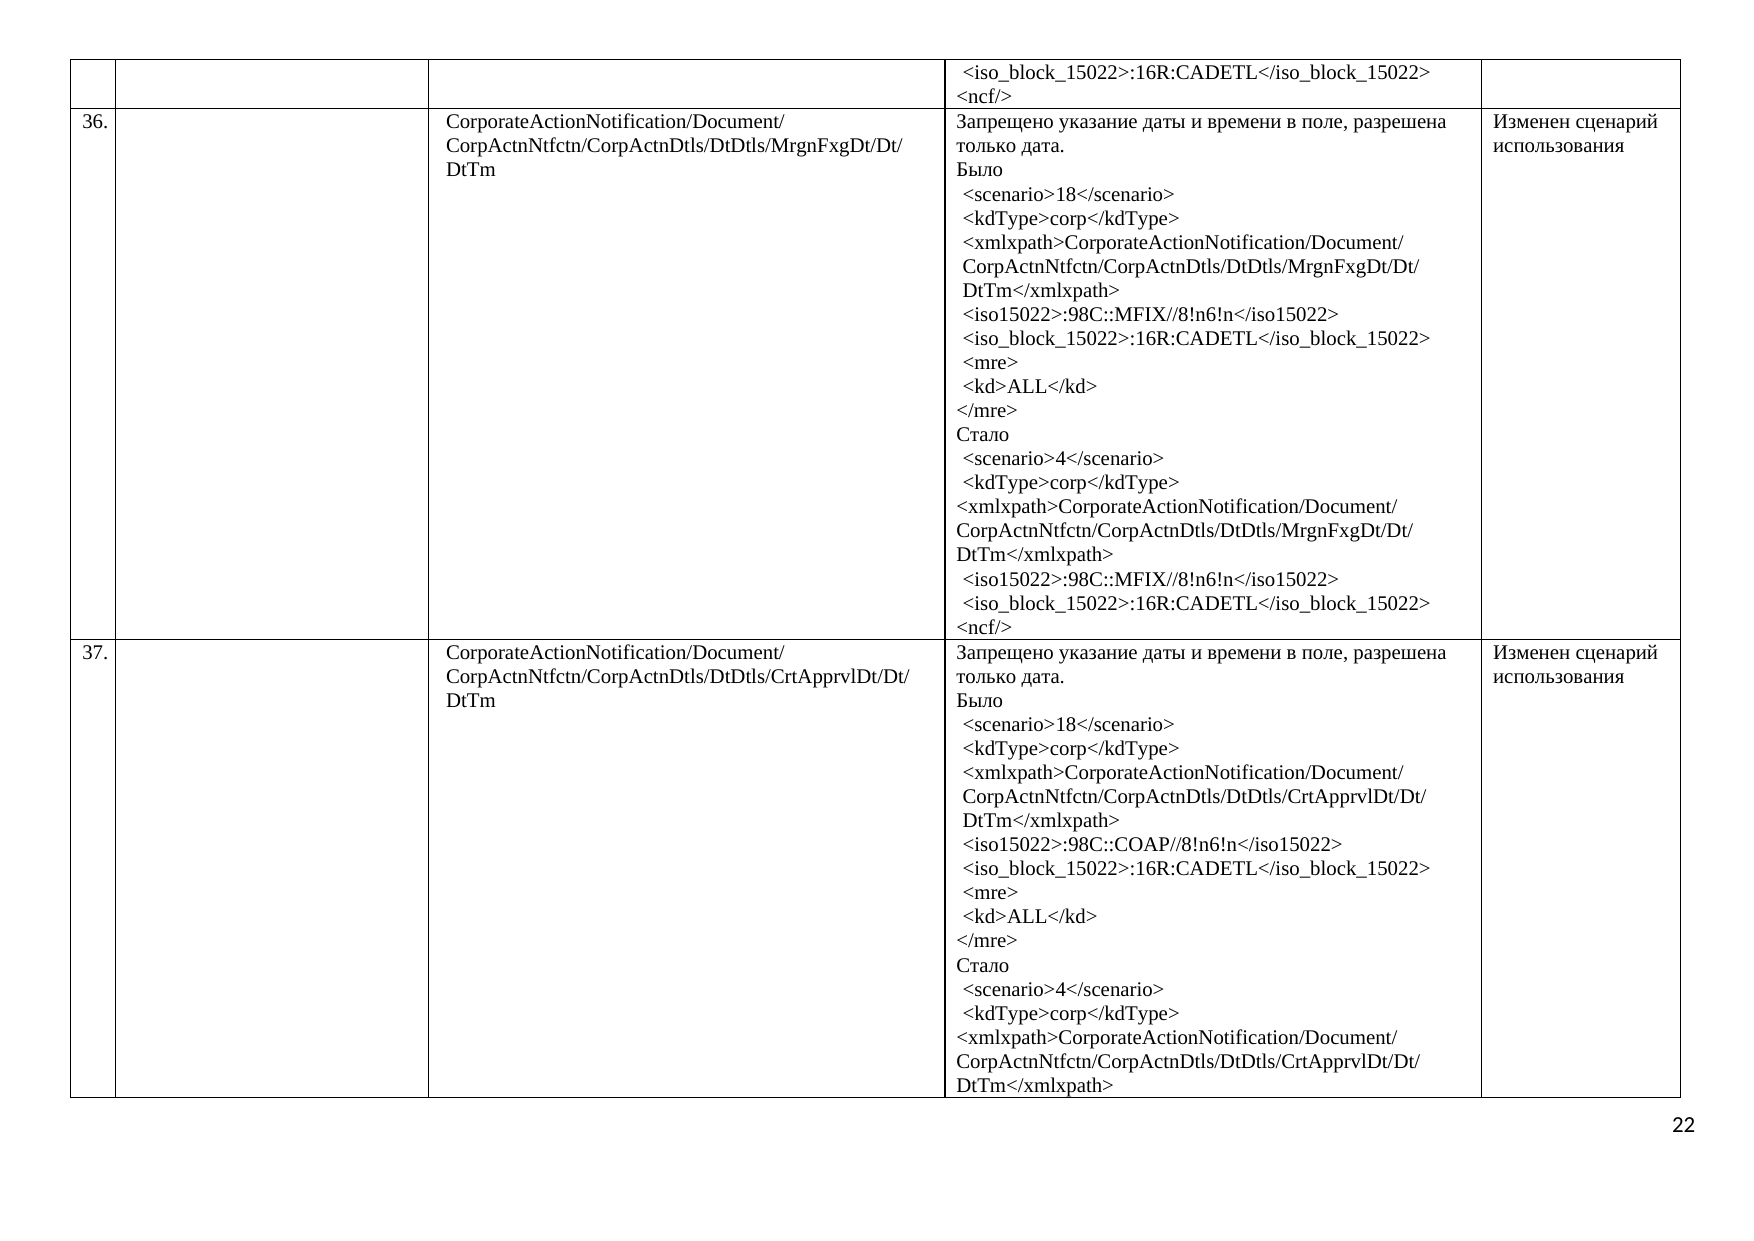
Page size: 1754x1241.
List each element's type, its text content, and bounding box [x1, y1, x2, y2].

table_cell [71, 640, 115, 1097]
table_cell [1482, 60, 1680, 108]
table_cell [116, 109, 428, 639]
table_cell [71, 60, 115, 108]
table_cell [429, 60, 944, 108]
table_cell [116, 640, 428, 1097]
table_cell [946, 60, 1481, 108]
table_cell Изменен сценарий использования [1482, 109, 1680, 639]
table_cell CorporateActionNotification/Document/CorpActnNtfctn/CorpActnDtls/DtDtls/MrgnFxgDt/Dt/DtTm [429, 109, 944, 639]
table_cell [1482, 640, 1680, 1097]
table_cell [429, 640, 944, 1097]
table_cell [71, 109, 115, 639]
table_cell [116, 60, 428, 108]
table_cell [946, 640, 1481, 1097]
table_cell Запрещено указание даты и времени в поле, разрешена только дата. Было <scenario>18</scenario> <kdType>corp</kdType> <xmlxpath>CorporateActionNotification/Document/CorpActnNtfctn/CorpActnDtls/DtDtls/MrgnFxgDt/Dt/DtTm</xmlxpath> <iso15022>:98C::MFIX//8!n6!n</iso15022> <iso_block_15022>:16R:CADETL</iso_block_15022> <mre> <kd>ALL</kd> </mre> Стало <scenario>4</scenario> <kdType>corp</kdType> <xmlxpath>CorporateActionNotification/Document/CorpActnNtfctn/CorpActnDtls/DtDtls/MrgnFxgDt/Dt/DtTm</xmlxpath> <iso15022>:98C::MFIX//8!n6!n</iso15022> <iso_block_15022>:16R:CADETL</iso_block_15022> <ncf/> [946, 109, 1481, 639]
